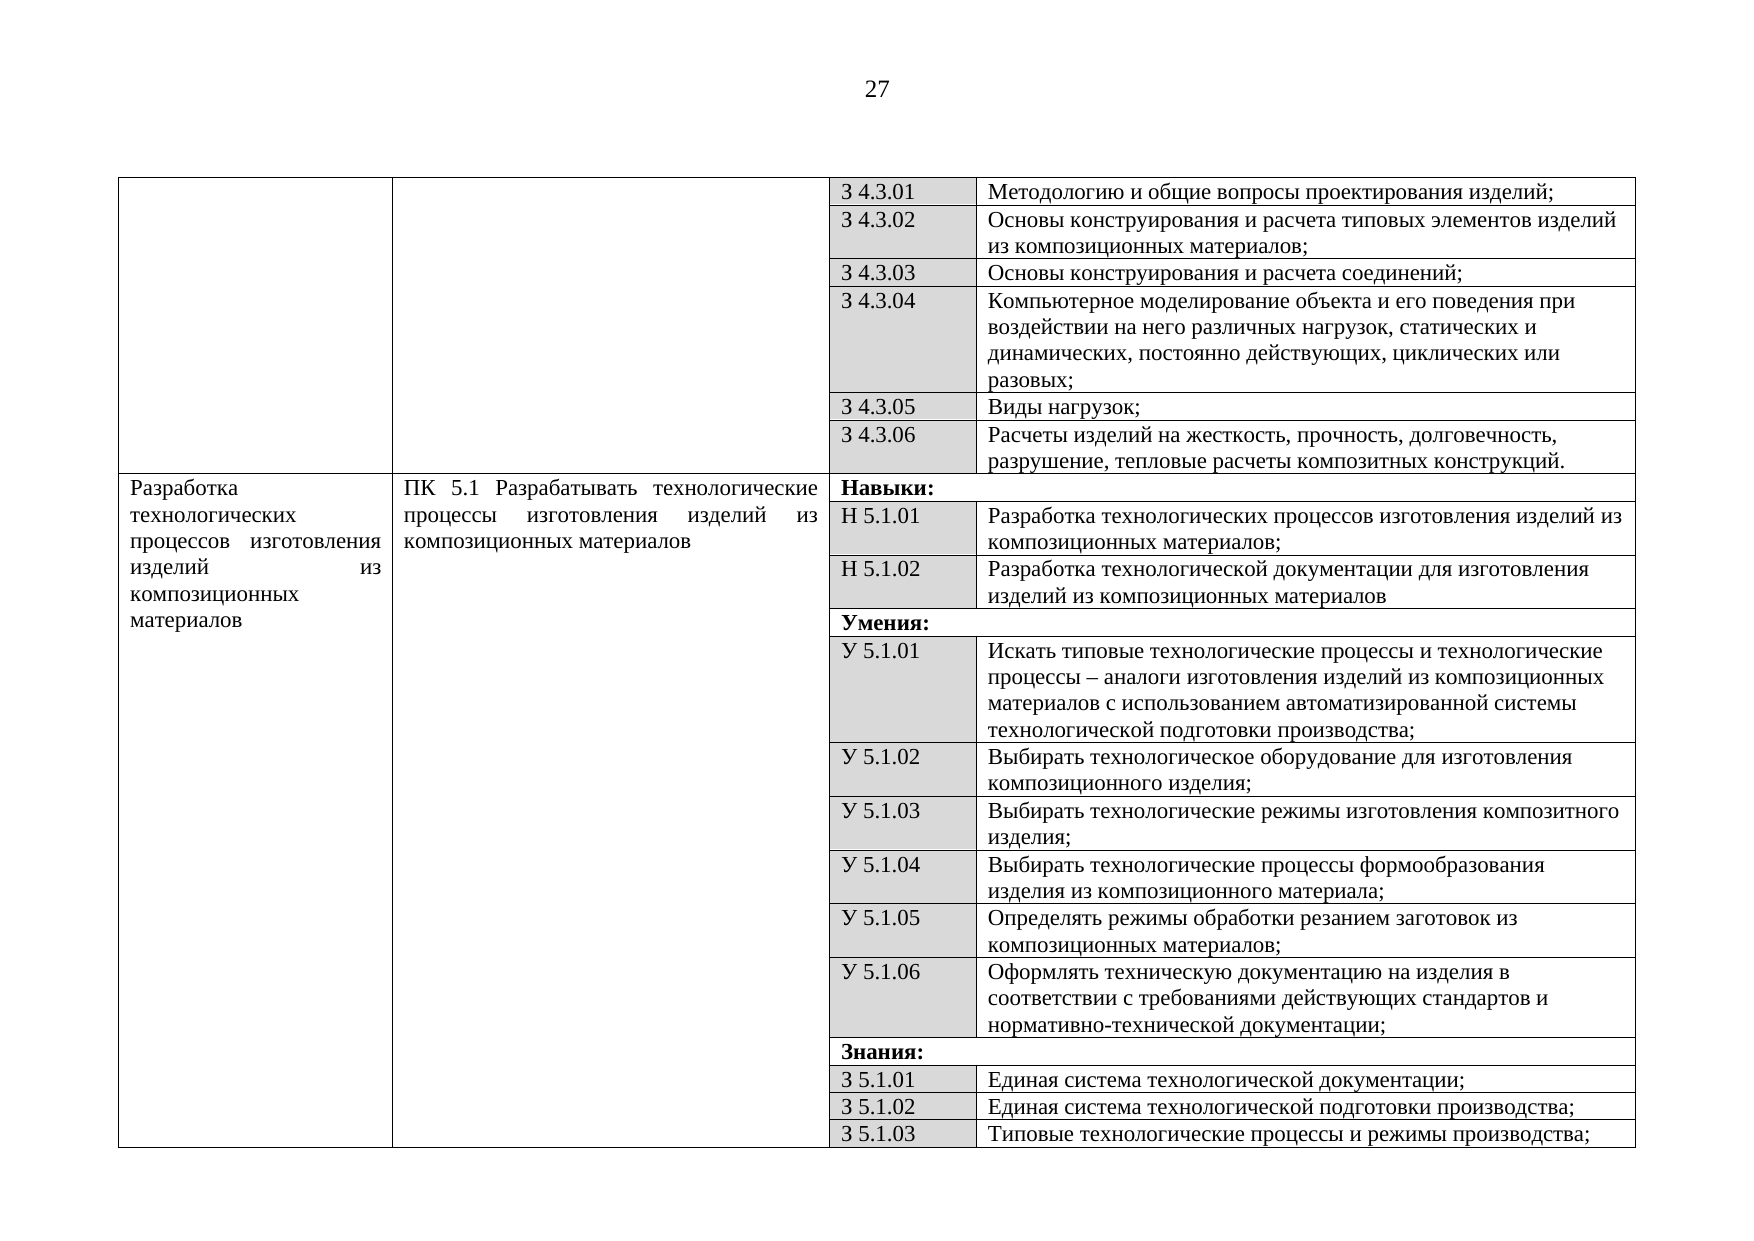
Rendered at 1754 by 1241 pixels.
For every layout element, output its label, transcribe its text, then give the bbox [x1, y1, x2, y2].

table_cell У 5.1.06 [830, 958, 976, 1037]
table_cell Н 5.1.01 [830, 502, 976, 554]
table_cell З 5.1.01 [830, 1066, 976, 1092]
table_cell Основы конструирования и расчета соединений; [977, 259, 1635, 286]
table_cell Методологию и общие вопросы проектирования изделий; [977, 178, 1635, 204]
table_cell У 5.1.03 [830, 797, 976, 849]
table_cell Выбирать технологическое оборудование для изготовления композиционного изделия; [977, 743, 1635, 796]
table_cell Умения: [830, 609, 1635, 636]
table_cell Разработка технологической документации для изготовления изделий из композиционных материалов [977, 556, 1635, 608]
table_cell Основы конструирования и расчета типовых элементов изделий из композиционных материалов; [977, 206, 1635, 258]
table_cell З 5.1.02 [830, 1093, 976, 1119]
table_cell У 5.1.01 [830, 637, 976, 742]
table_cell Разработка технологических процессов изготовления изделий из композиционных материалов [119, 474, 392, 1147]
table_cell Разработка технологических процессов изготовления изделий из композиционных материалов; [977, 502, 1635, 554]
table_cell У 5.1.02 [830, 743, 976, 796]
table_cell З 4.3.06 [830, 421, 976, 473]
table_cell Оформлять техническую документацию на изделия в соответствии с требованиями действующих стандартов и нормативно-технической документации; [977, 958, 1635, 1037]
table_cell Определять режимы обработки резанием заготовок из композиционных материалов; [977, 904, 1635, 957]
table_cell З 4.3.02 [830, 206, 976, 258]
table_cell Выбирать технологические процессы формообразования изделия из композиционного материала; [977, 851, 1635, 903]
table_cell Компьютерное моделирование объекта и его поведения при воздействии на него различных нагрузок, статических и динамических, постоянно действующих, циклических или разовых; [977, 287, 1635, 392]
table_cell Виды нагрузок; [977, 393, 1635, 419]
table_cell Единая система технологической подготовки производства; [977, 1093, 1635, 1119]
table_cell Искать типовые технологические процессы и технологические процессы – аналоги изготовления изделий из композиционных материалов с использованием автоматизированной системы технологической подготовки производства; [977, 637, 1635, 742]
table_cell ПК 5.1 Разрабатывать технологические процессы изготовления изделий из композиционных материалов [393, 474, 829, 1147]
table_cell Единая система технологической документации; [977, 1066, 1635, 1092]
table_cell Типовые технологические процессы и режимы производства; [977, 1120, 1635, 1147]
table_cell Навыки: [830, 474, 1635, 501]
table_cell З 5.1.03 [830, 1120, 976, 1147]
table_cell З 4.3.05 [830, 393, 976, 419]
table_cell У 5.1.04 [830, 851, 976, 903]
table_cell У 5.1.05 [830, 904, 976, 957]
table_cell З 4.3.03 [830, 259, 976, 286]
table_cell Выбирать технологические режимы изготовления композитного изделия; [977, 797, 1635, 849]
table_cell З 4.3.01 [830, 178, 976, 204]
table_cell З 4.3.04 [830, 287, 976, 392]
table_cell Знания: [830, 1038, 1635, 1064]
table_cell Н 5.1.02 [830, 556, 976, 608]
table_cell Расчеты изделий на жесткость, прочность, долговечность, разрушение, тепловые расчеты композитных конструкций. [977, 421, 1635, 473]
